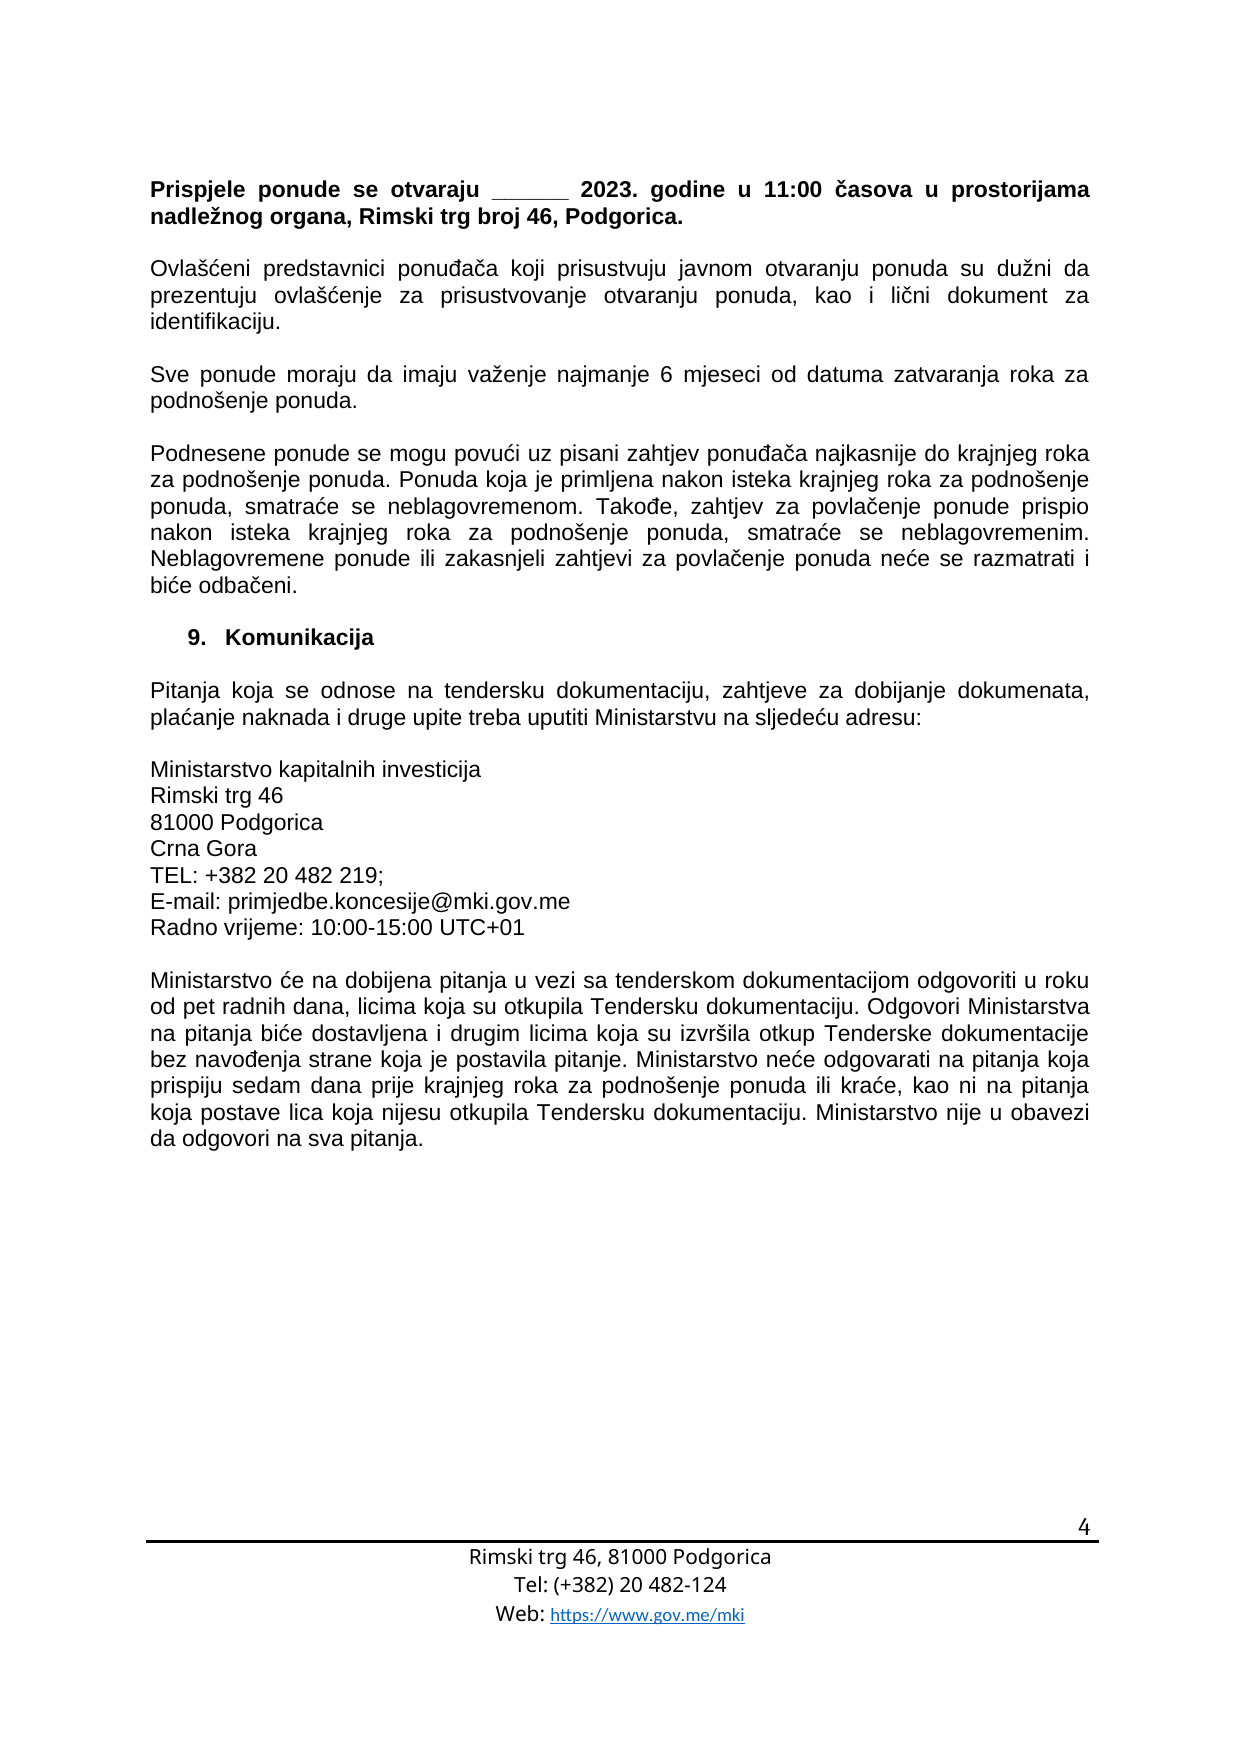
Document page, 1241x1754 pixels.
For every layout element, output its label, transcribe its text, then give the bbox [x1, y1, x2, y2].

text Prispjele ponude se otvaraju ______ 2023. godine u 11:00 časova u prostorijama nadležnog organa, Rimski trg broj 46, Podgorica. [150, 176, 1090, 229]
text Podnesene ponude se mogu povući uz pisani zahtjev ponuđača najkasnije do krajnjeg roka za podnošenje ponuda. Ponuda koja je primljena nakon isteka krajnjeg roka za podnošenje ponuda, smatraće se neblagovremenom. Takođe, zahtjev za povlačenje ponude prispio nakon isteka krajnjeg roka za podnošenje ponuda, smatraće se neblagovremenim. Neblagovremene ponude ili zakasnjeli zahtjevi za povlačenje ponuda neće se razmatrati i biće odbačeni. [150, 440, 1090, 598]
text Crna Gora [150, 835, 1090, 862]
text 81000 Podgorica [150, 809, 1090, 835]
text Ministarstvo kapitalnih investicija [150, 756, 1090, 782]
text Rimski trg 46 [150, 782, 1090, 809]
subtitle Komunikacija [187, 624, 1090, 651]
text Radno vrijeme: 10:00-15:00 UTC+01 [150, 914, 1090, 941]
text E-mail: primjedbe.koncesije@mki.gov.me [150, 888, 1090, 914]
text Ovlašćeni predstavnici ponuđača koji prisustvuju javnom otvaranju ponuda su dužni da prezentuju ovlašćenje za prisustvovanje otvaranju ponuda, kao i lični dokument za identifikaciju. [150, 255, 1090, 334]
text Sve ponude moraju da imaju važenje najmanje 6 mjeseci od datuma zatvaranja roka za podnošenje ponuda. [150, 361, 1090, 413]
text TEL: +382 20 482 219; [150, 862, 1090, 888]
text Pitanja koja se odnose na tendersku dokumentaciju, zahtjeve za dobijanje dokumenata, plaćanje naknada i druge upite treba uputiti Ministarstvu na sljedeću adresu: [150, 677, 1090, 730]
text Ministarstvo će na dobijena pitanja u vezi sa tenderskom dokumentacijom odgovoriti u roku od pet radnih dana, licima koja su otkupila Tendersku dokumentaciju. Odgovori Ministarstva na pitanja biće dostavljena i drugim licima koja su izvršila otkup Tenderske dokumentacije bez navođenja strane koja je postavila pitanje. Ministarstvo neće odgovarati na pitanja koja prispiju sedam dana prije krajnjeg roka za podnošenje ponuda ili kraće, kao ni na pitanja koja postave lica koja nijesu otkupila Tendersku dokumentaciju. Ministarstvo nije u obavezi da odgovori na sva pitanja. [150, 967, 1090, 1151]
